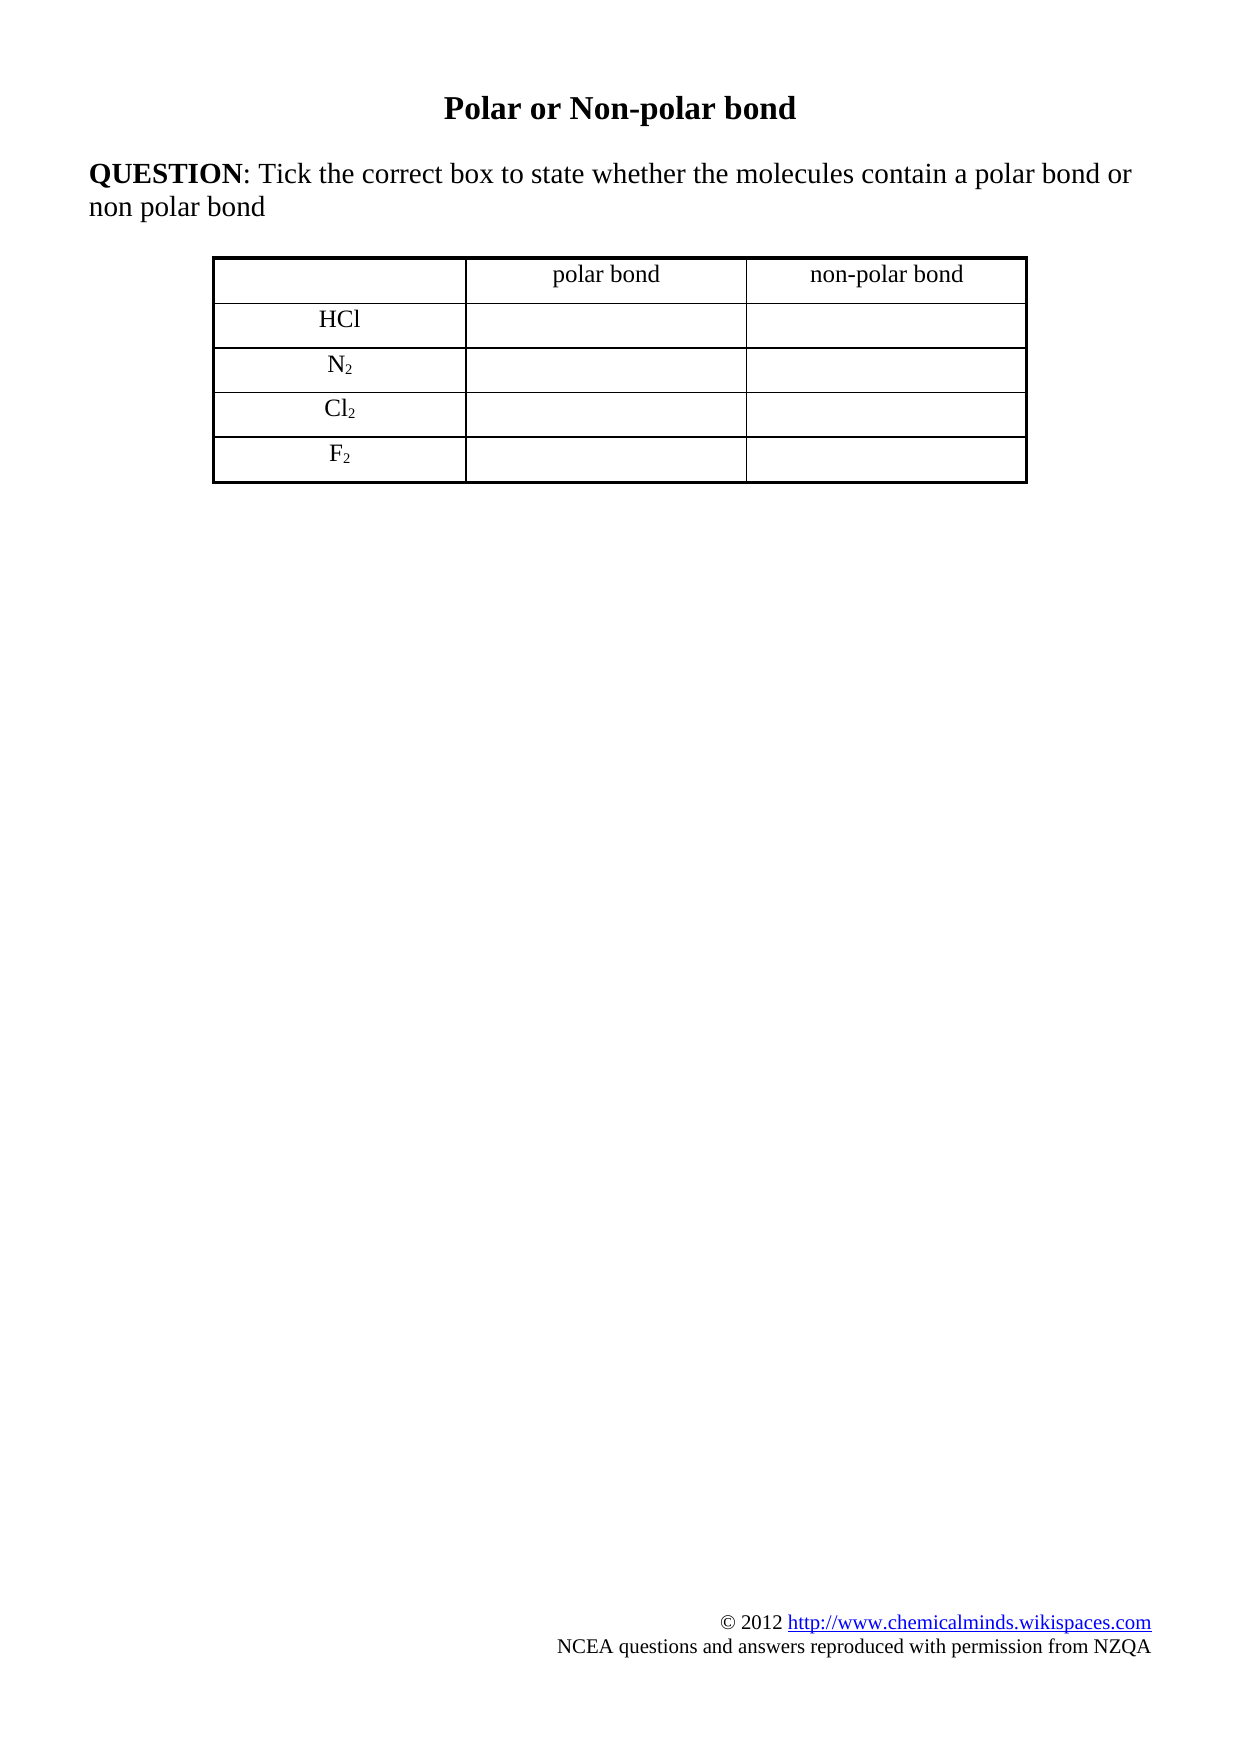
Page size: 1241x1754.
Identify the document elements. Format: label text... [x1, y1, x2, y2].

table_header [215, 260, 465, 302]
table_cell [747, 393, 1025, 436]
table_cell [747, 349, 1025, 392]
table_header non-polar bond [747, 260, 1025, 302]
text © 2012 http://www.chemicalminds.wikispaces.com [89, 1610, 1152, 1634]
table_cell N2 [215, 349, 465, 392]
table_cell [467, 304, 746, 347]
table_header polar bond [467, 260, 746, 302]
text NCEA questions and answers reproduced with permission from NZQA [89, 1634, 1152, 1658]
table_cell F2 [215, 438, 465, 481]
table_cell [467, 438, 746, 481]
table_cell [467, 393, 746, 436]
table_cell [747, 304, 1025, 347]
table_cell Cl2 [215, 393, 465, 436]
table_cell HCl [215, 304, 465, 347]
table_cell [467, 349, 746, 392]
text QUESTION: Tick the correct box to state whether the molecules contain a polar bond or non polar bond [89, 156, 1152, 223]
table_cell [747, 438, 1025, 481]
text Polar or Non-polar bond [89, 89, 1152, 127]
